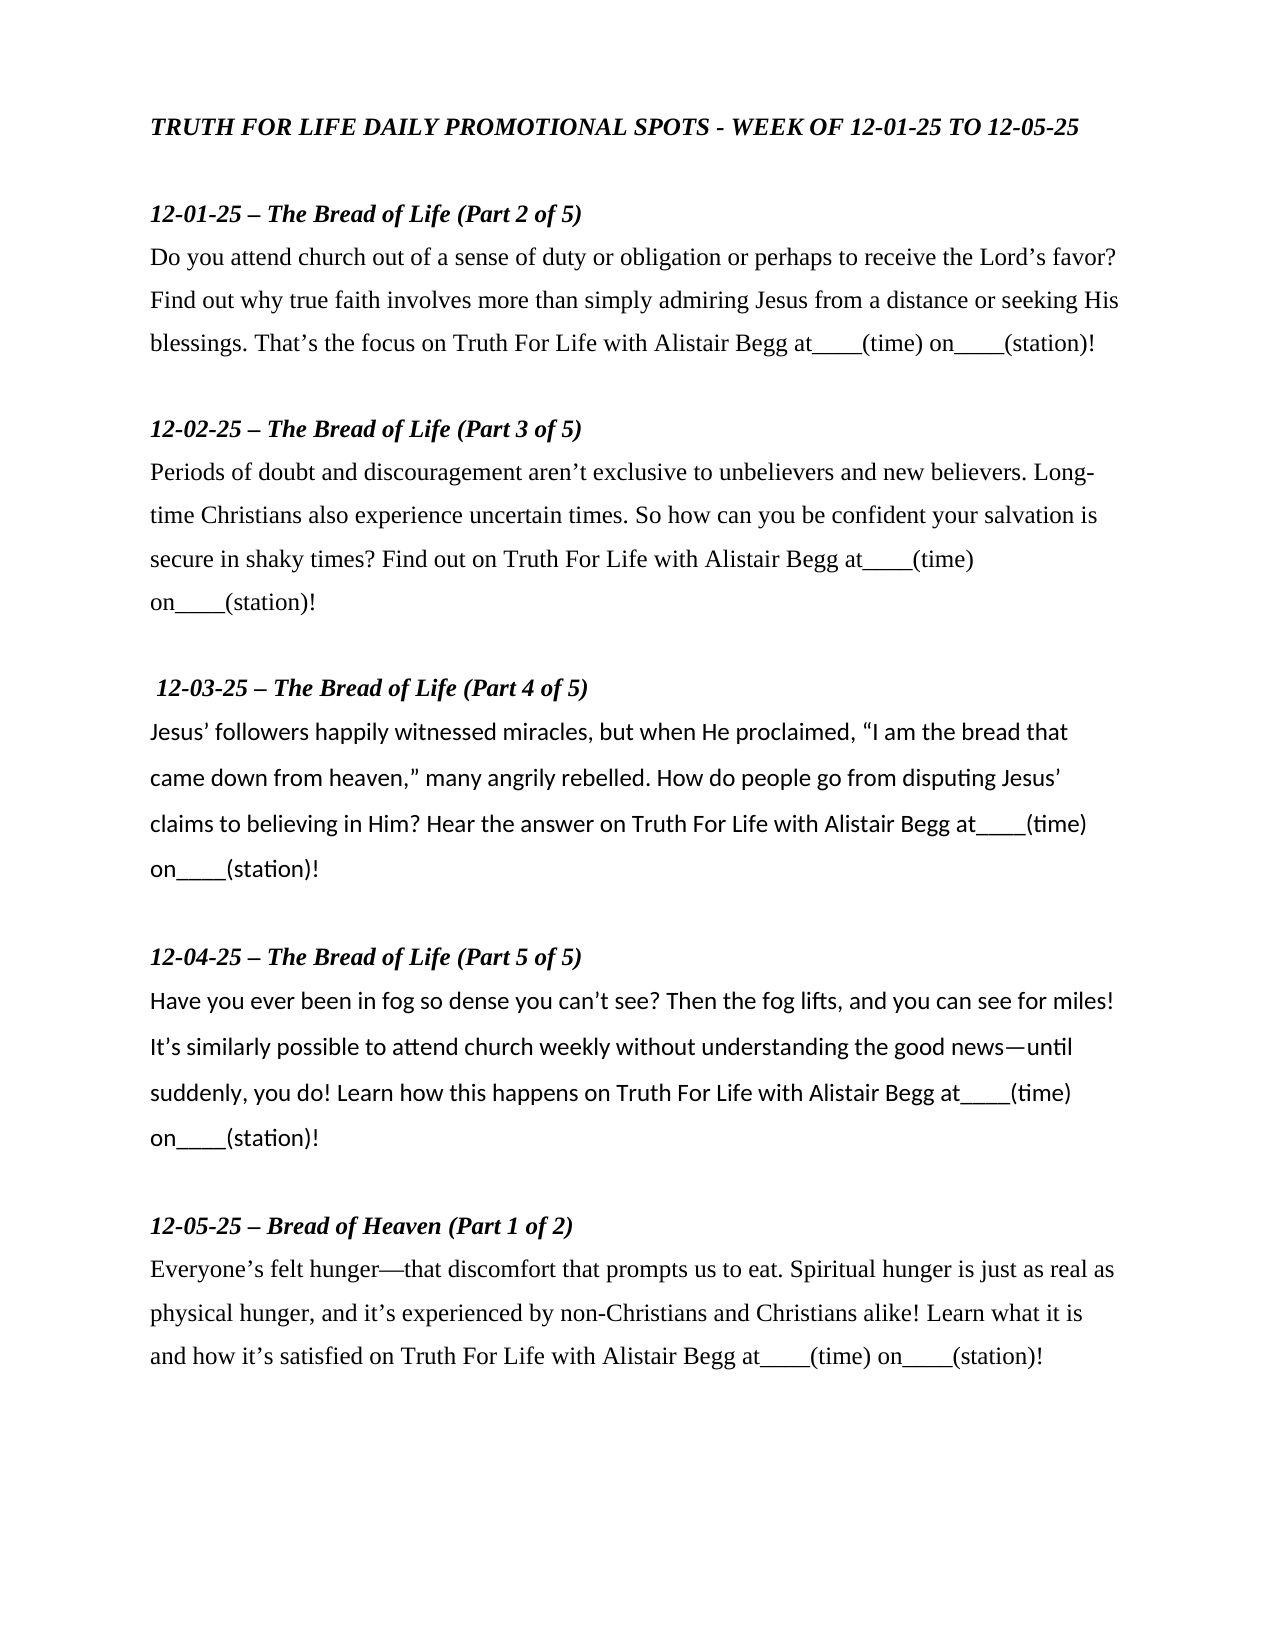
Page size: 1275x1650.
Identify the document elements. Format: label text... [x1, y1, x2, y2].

text TRUTH FOR LIFE DAILY PROMOTIONAL SPOTS - WEEK OF 12-01-25 TO 12-05-25 [150, 112, 1125, 141]
text Everyone’s felt hunger—that discomfort that prompts us to eat. Spiritual hunger is just as real as physical hunger, and it’s experienced by non-Christians and Christians alike! Learn what it is and how it’s satisfied on Truth For Life with Alistair Begg at____(time) on____(station)! [150, 1254, 1125, 1369]
text 12-05-25 – Bread of Heaven (Part 1 of 2) [150, 1211, 1125, 1240]
text Do you attend church out of a sense of duty or obligation or perhaps to receive the Lord’s favor? Find out why true faith involves more than simply admiring Jesus from a distance or seeking His blessings. That’s the focus on Truth For Life with Alistair Begg at____(time) on____(station)! [150, 242, 1125, 357]
text 12-01-25 – The Bread of Life (Part 2 of 5) [150, 199, 1125, 227]
text Jesus’ followers happily witnessed miracles, but when He proclaimed, “I am the bread that came down from heaven,” many angrily rebelled. How do people go from disputing Jesus’ claims to believing in Him? Hear the answer on Truth For Life with Alistair Begg at____(time) on____(station)! [150, 716, 1125, 884]
text 12-04-25 – The Bread of Life (Part 5 of 5) [150, 942, 1125, 971]
text Have you ever been in fog so dense you can’t see? Then the fog lifts, and you can see for miles! It’s similarly possible to attend church weekly without understanding the good news—until suddenly, you do! Learn how this happens on Truth For Life with Alistair Begg at____(time) on____(station)! [150, 985, 1125, 1153]
text Periods of doubt and discouragement aren’t exclusive to unbelievers and new believers. Long-time Christians also experience uncertain times. So how can you be confident your salvation is secure in shaky times? Find out on Truth For Life with Alistair Begg at____(time) on____(station)! [150, 457, 1125, 616]
text 12-02-25 – The Bread of Life (Part 3 of 5) [150, 414, 1125, 443]
text 12-03-25 – The Bread of Life (Part 4 of 5) [150, 673, 1125, 702]
